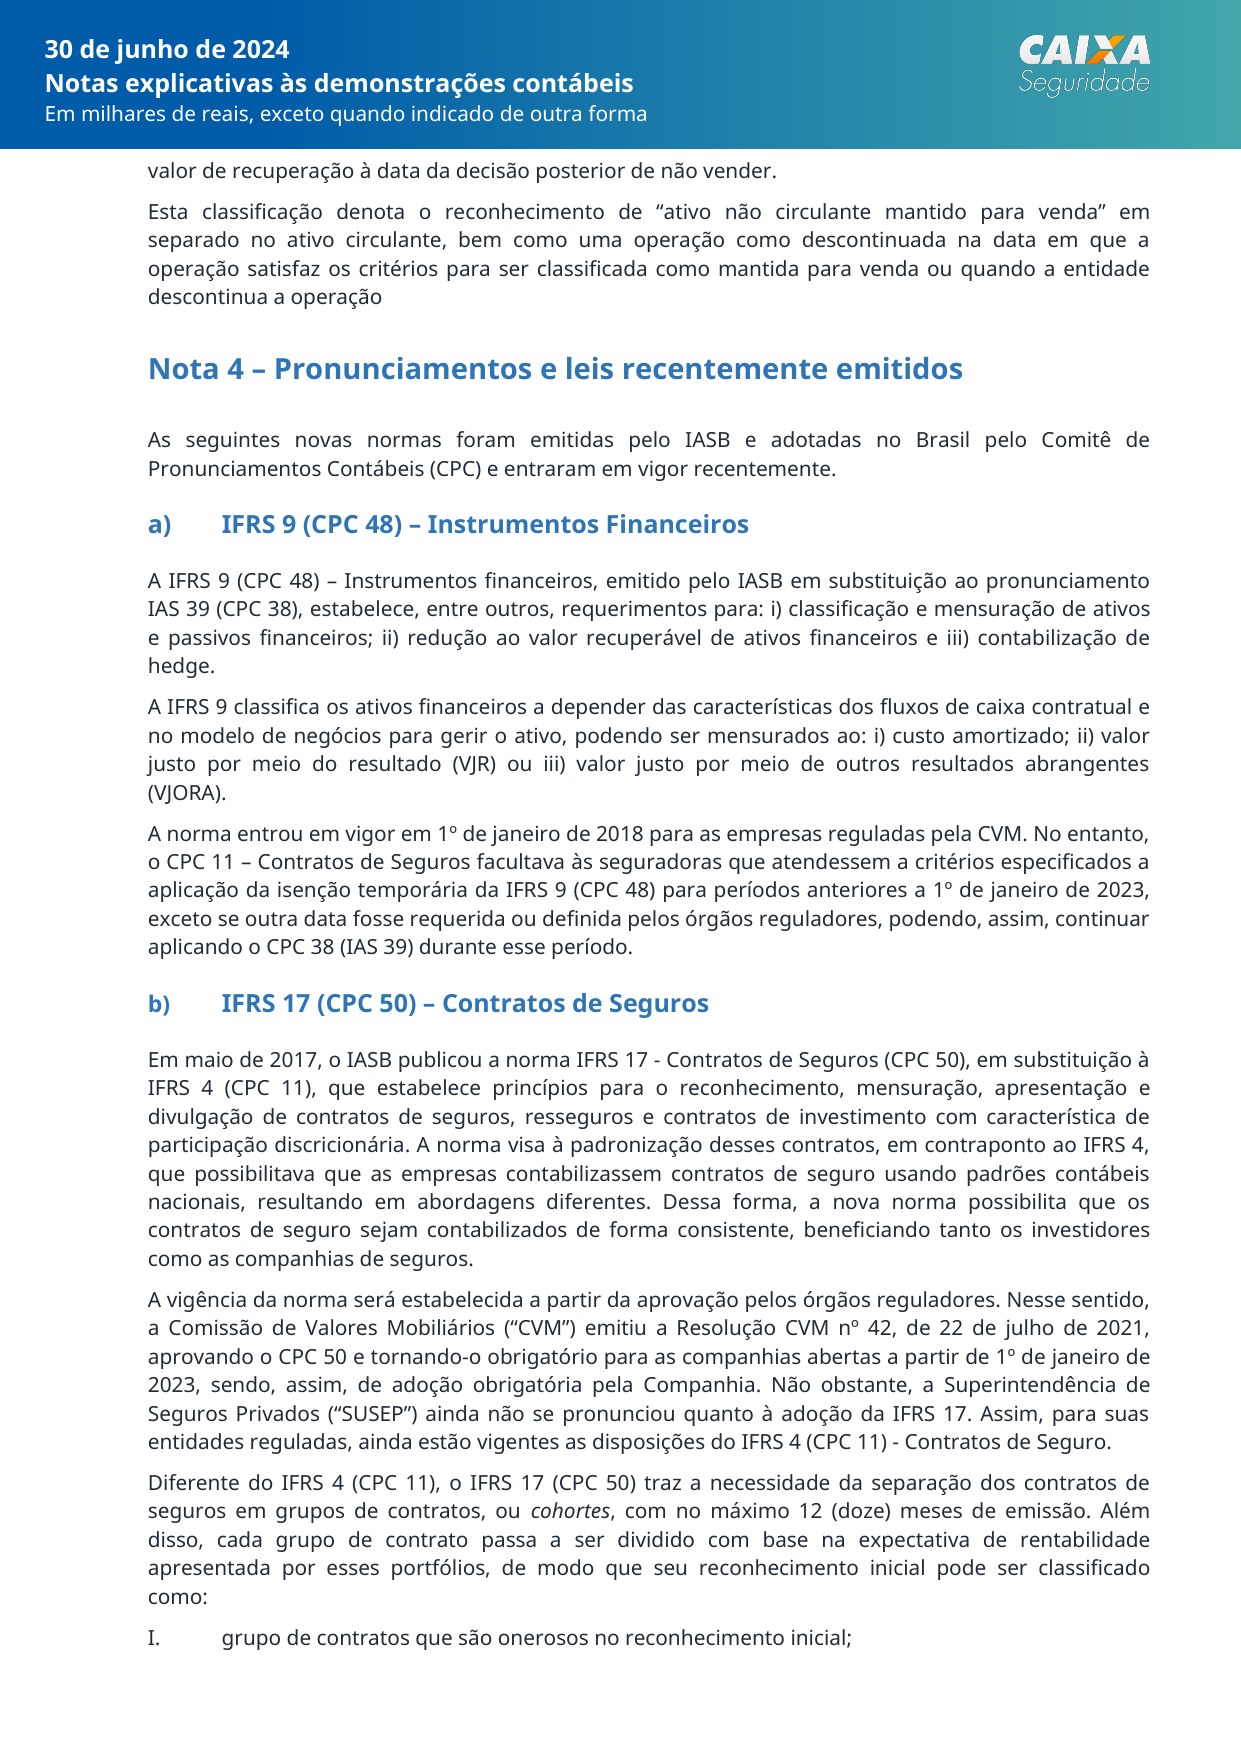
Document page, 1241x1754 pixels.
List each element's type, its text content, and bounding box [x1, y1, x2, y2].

list IFRS 9 (CPC 48) – Instrumentos Financeiros [148, 507, 1152, 541]
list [148, 156, 1152, 184]
text A norma entrou em vigor em 1º de janeiro de 2018 para as empresas reguladas pela CVM. No entanto, o CPC 11 – Contratos de Seguros facultava às seguradoras que atendessem a critérios especificados a aplicação da isenção temporária da IFRS 9 (CPC 48) para períodos anteriores a 1º de janeiro de 2023, exceto se outra data fosse requerida ou definida pelos órgãos reguladores, podendo, assim, continuar aplicando o CPC 38 (IAS 39) durante esse período. [148, 819, 1152, 961]
text As seguintes novas normas foram emitidas pelo IASB e adotadas no Brasil pelo Comitê de Pronunciamentos Contábeis (CPC) e entraram em vigor recentemente. [148, 425, 1152, 482]
text Nota 4 – Pronunciamentos e leis recentemente emitidos [148, 348, 1152, 388]
text A IFRS 9 (CPC 48) – Instrumentos financeiros, emitido pelo IASB em substituição ao pronunciamento IAS 39 (CPC 38), estabelece, entre outros, requerimentos para: i) classificação e mensuração de ativos e passivos financeiros; ii) redução ao valor recuperável de ativos financeiros e iii) contabilização de hedge. [148, 566, 1152, 680]
list Esta classificação denota o reconhecimento de “ativo não circulante mantido para venda” em separado no ativo circulante, bem como uma operação como descontinuada na data em que a operação satisfaz os critérios para ser classificada como mantida para venda ou quando a entidade descontinua a operação [148, 197, 1152, 311]
text Diferente do IFRS 4 (CPC 11), o IFRS 17 (CPC 50) traz a necessidade da separação dos contratos de seguros em grupos de contratos, ou cohortes, com no máximo 12 (doze) meses de emissão. Além disso, cada grupo de contrato passa a ser dividido com base na expectativa de rentabilidade apresentada por esses portfólios, de modo que seu reconhecimento inicial pode ser classificado como: [148, 1468, 1152, 1610]
text A IFRS 9 classifica os ativos financeiros a depender das características dos fluxos de caixa contratual e no modelo de negócios para gerir o ativo, podendo ser mensurados ao: i) custo amortizado; ii) valor justo por meio do resultado (VJR) ou iii) valor justo por meio de outros resultados abrangentes (VJORA). [148, 692, 1152, 806]
picture [1017, 33, 1152, 99]
text Em maio de 2017, o IASB publicou a norma IFRS 17 - Contratos de Seguros (CPC 50), em substituição à IFRS 4 (CPC 11), que estabelece princípios para o reconhecimento, mensuração, apresentação e divulgação de contratos de seguros, resseguros e contratos de investimento com característica de participação discricionária. A norma visa à padronização desses contratos, em contraponto ao IFRS 4, que possibilitava que as empresas contabilizassem contratos de seguro usando padrões contábeis nacionais, resultando em abordagens diferentes. Dessa forma, a nova norma possibilita que os contratos de seguro sejam contabilizados de forma consistente, beneficiando tanto os investidores como as companhias de seguros. [148, 1045, 1152, 1272]
text I. grupo de contratos que são onerosos no reconhecimento inicial; [148, 1623, 1152, 1651]
list IFRS 17 (CPC 50) – Contratos de Seguros [148, 986, 1152, 1020]
text A vigência da norma será estabelecida a partir da aprovação pelos órgãos reguladores. Nesse sentido, a Comissão de Valores Mobiliários (“CVM”) emitiu a Resolução CVM nº 42, de 22 de julho de 2021, aprovando o CPC 50 e tornando-o obrigatório para as companhias abertas a partir de 1º de janeiro de 2023, sendo, assim, de adoção obrigatória pela Companhia. Não obstante, a Superintendência de Seguros Privados (“SUSEP”) ainda não se pronunciou quanto à adoção da IFRS 17. Assim, para suas entidades reguladas, ainda estão vigentes as disposições do IFRS 4 (CPC 11) - Contratos de Seguro. [148, 1285, 1152, 1456]
